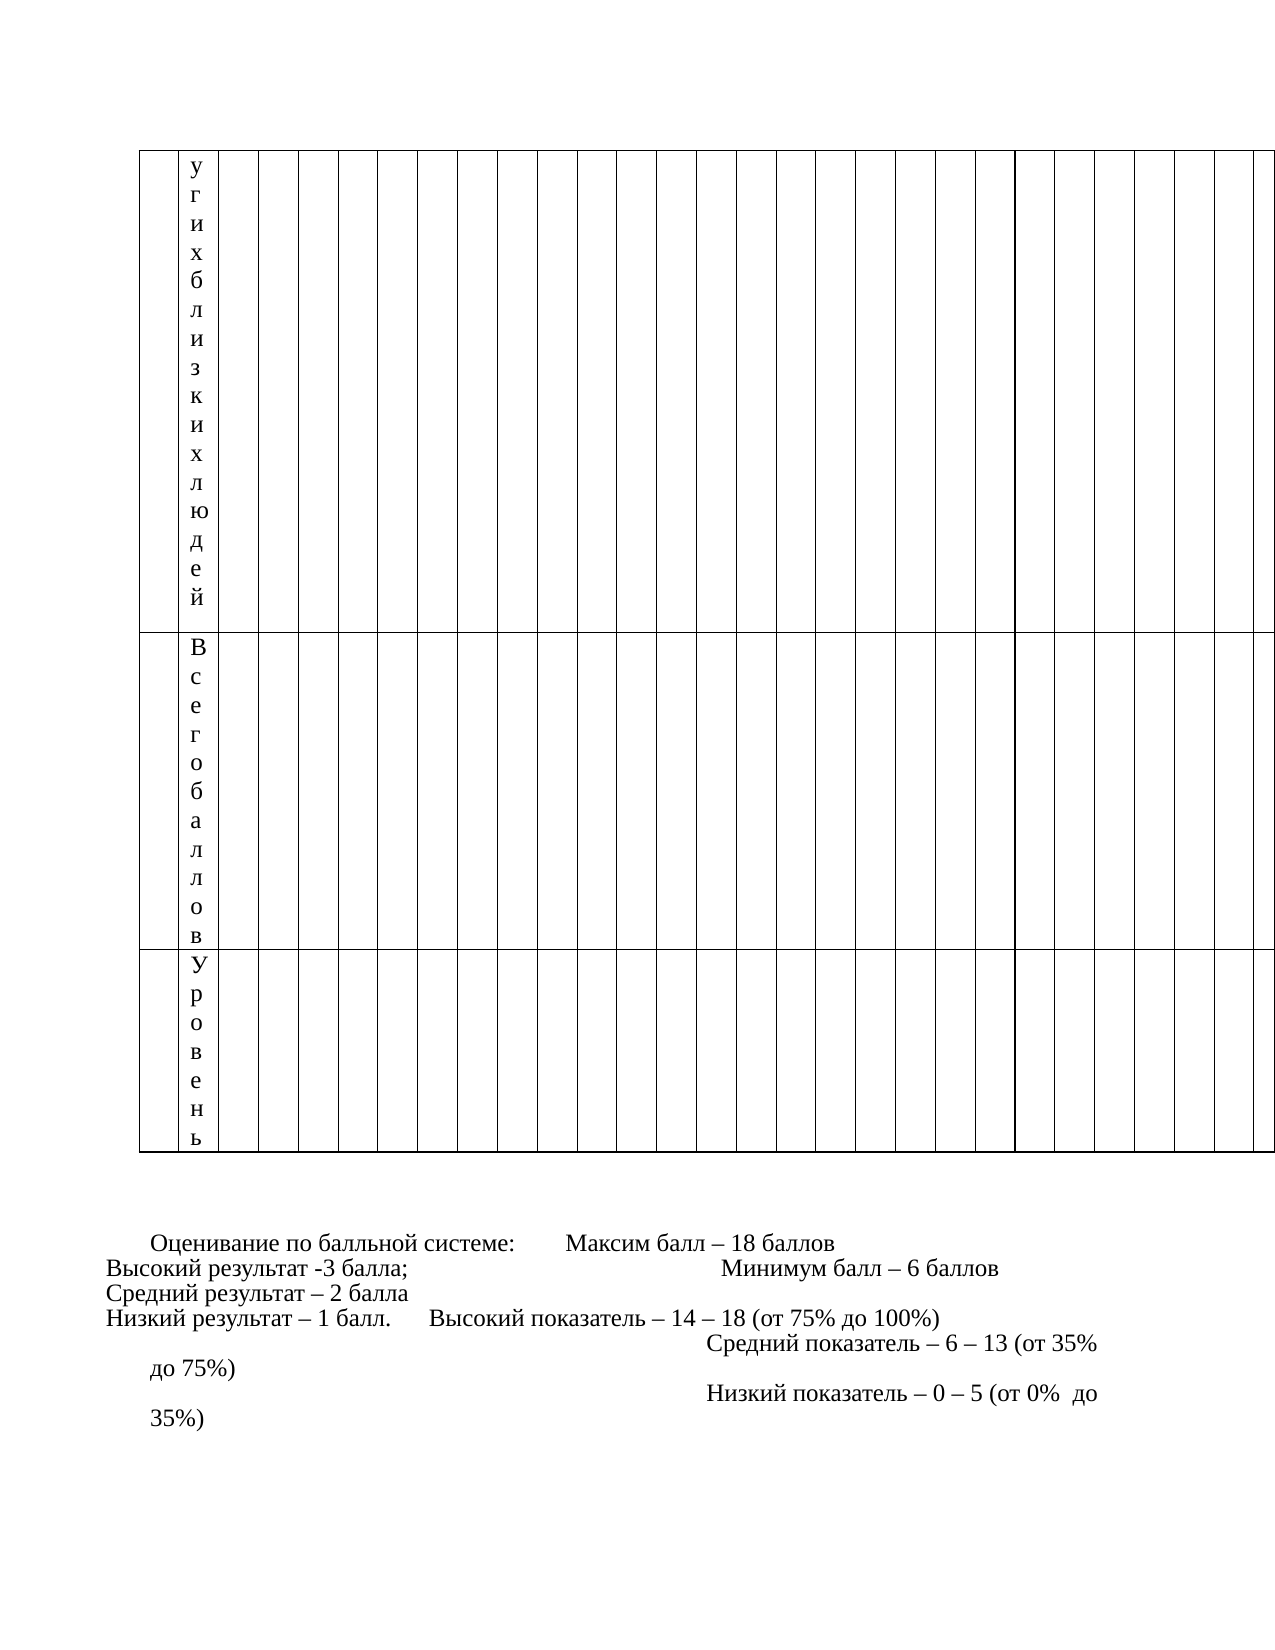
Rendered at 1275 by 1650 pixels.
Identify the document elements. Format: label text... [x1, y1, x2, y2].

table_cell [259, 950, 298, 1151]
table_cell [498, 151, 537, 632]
text Средний результат – 2 балла [106, 1281, 1125, 1306]
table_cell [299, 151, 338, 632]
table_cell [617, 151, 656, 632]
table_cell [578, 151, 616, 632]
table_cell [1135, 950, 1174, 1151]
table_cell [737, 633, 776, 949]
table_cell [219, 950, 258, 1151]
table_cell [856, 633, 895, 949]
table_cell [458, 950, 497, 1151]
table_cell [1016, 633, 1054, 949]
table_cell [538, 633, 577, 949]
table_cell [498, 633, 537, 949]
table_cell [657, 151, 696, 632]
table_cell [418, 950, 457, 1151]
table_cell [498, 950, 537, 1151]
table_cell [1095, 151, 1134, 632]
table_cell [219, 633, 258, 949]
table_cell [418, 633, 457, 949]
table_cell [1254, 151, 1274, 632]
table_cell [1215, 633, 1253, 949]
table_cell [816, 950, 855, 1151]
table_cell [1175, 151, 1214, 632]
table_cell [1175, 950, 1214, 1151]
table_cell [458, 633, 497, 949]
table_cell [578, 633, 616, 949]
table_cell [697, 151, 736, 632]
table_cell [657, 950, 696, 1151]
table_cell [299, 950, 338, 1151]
text Низкий показатель – 0 – 5 (от 0% до 35%) [150, 1381, 1125, 1431]
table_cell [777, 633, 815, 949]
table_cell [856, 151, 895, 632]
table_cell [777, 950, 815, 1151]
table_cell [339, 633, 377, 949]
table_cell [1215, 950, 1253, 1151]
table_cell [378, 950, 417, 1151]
text Высокий результат -3 балла; Минимум балл – 6 баллов [106, 1256, 1125, 1281]
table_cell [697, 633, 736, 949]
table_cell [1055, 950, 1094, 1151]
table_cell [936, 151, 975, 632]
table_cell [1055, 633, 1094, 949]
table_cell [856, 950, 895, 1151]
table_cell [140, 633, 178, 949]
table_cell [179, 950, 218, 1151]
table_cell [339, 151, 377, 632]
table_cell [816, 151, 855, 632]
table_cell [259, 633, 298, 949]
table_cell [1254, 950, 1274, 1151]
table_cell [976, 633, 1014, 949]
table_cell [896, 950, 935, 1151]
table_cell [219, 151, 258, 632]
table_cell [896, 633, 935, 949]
text Средний показатель – 6 – 13 (от 35% до 75%) [150, 1331, 1125, 1381]
text Оценивание по балльной системе: Максим балл – 18 баллов [150, 1231, 1125, 1256]
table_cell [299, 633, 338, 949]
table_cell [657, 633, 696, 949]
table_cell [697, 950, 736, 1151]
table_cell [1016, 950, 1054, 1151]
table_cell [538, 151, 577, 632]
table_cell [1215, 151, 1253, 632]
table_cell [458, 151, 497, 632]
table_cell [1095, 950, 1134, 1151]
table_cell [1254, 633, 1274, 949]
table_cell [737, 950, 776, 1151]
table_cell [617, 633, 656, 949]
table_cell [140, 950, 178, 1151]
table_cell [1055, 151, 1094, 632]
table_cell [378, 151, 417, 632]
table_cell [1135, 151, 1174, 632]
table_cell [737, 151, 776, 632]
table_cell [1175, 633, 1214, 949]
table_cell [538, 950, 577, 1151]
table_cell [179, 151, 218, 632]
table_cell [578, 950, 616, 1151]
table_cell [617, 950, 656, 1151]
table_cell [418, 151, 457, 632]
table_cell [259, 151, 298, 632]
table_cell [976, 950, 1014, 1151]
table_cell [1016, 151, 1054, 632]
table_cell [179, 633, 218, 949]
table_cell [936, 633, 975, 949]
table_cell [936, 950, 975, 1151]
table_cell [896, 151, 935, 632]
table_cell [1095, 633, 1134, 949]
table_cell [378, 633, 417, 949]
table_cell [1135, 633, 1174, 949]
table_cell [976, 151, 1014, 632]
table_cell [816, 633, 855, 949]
text Низкий результат – 1 балл. Высокий показатель – 14 – 18 (от 75% до 100%) [106, 1306, 1125, 1331]
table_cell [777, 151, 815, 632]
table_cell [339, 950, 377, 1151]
